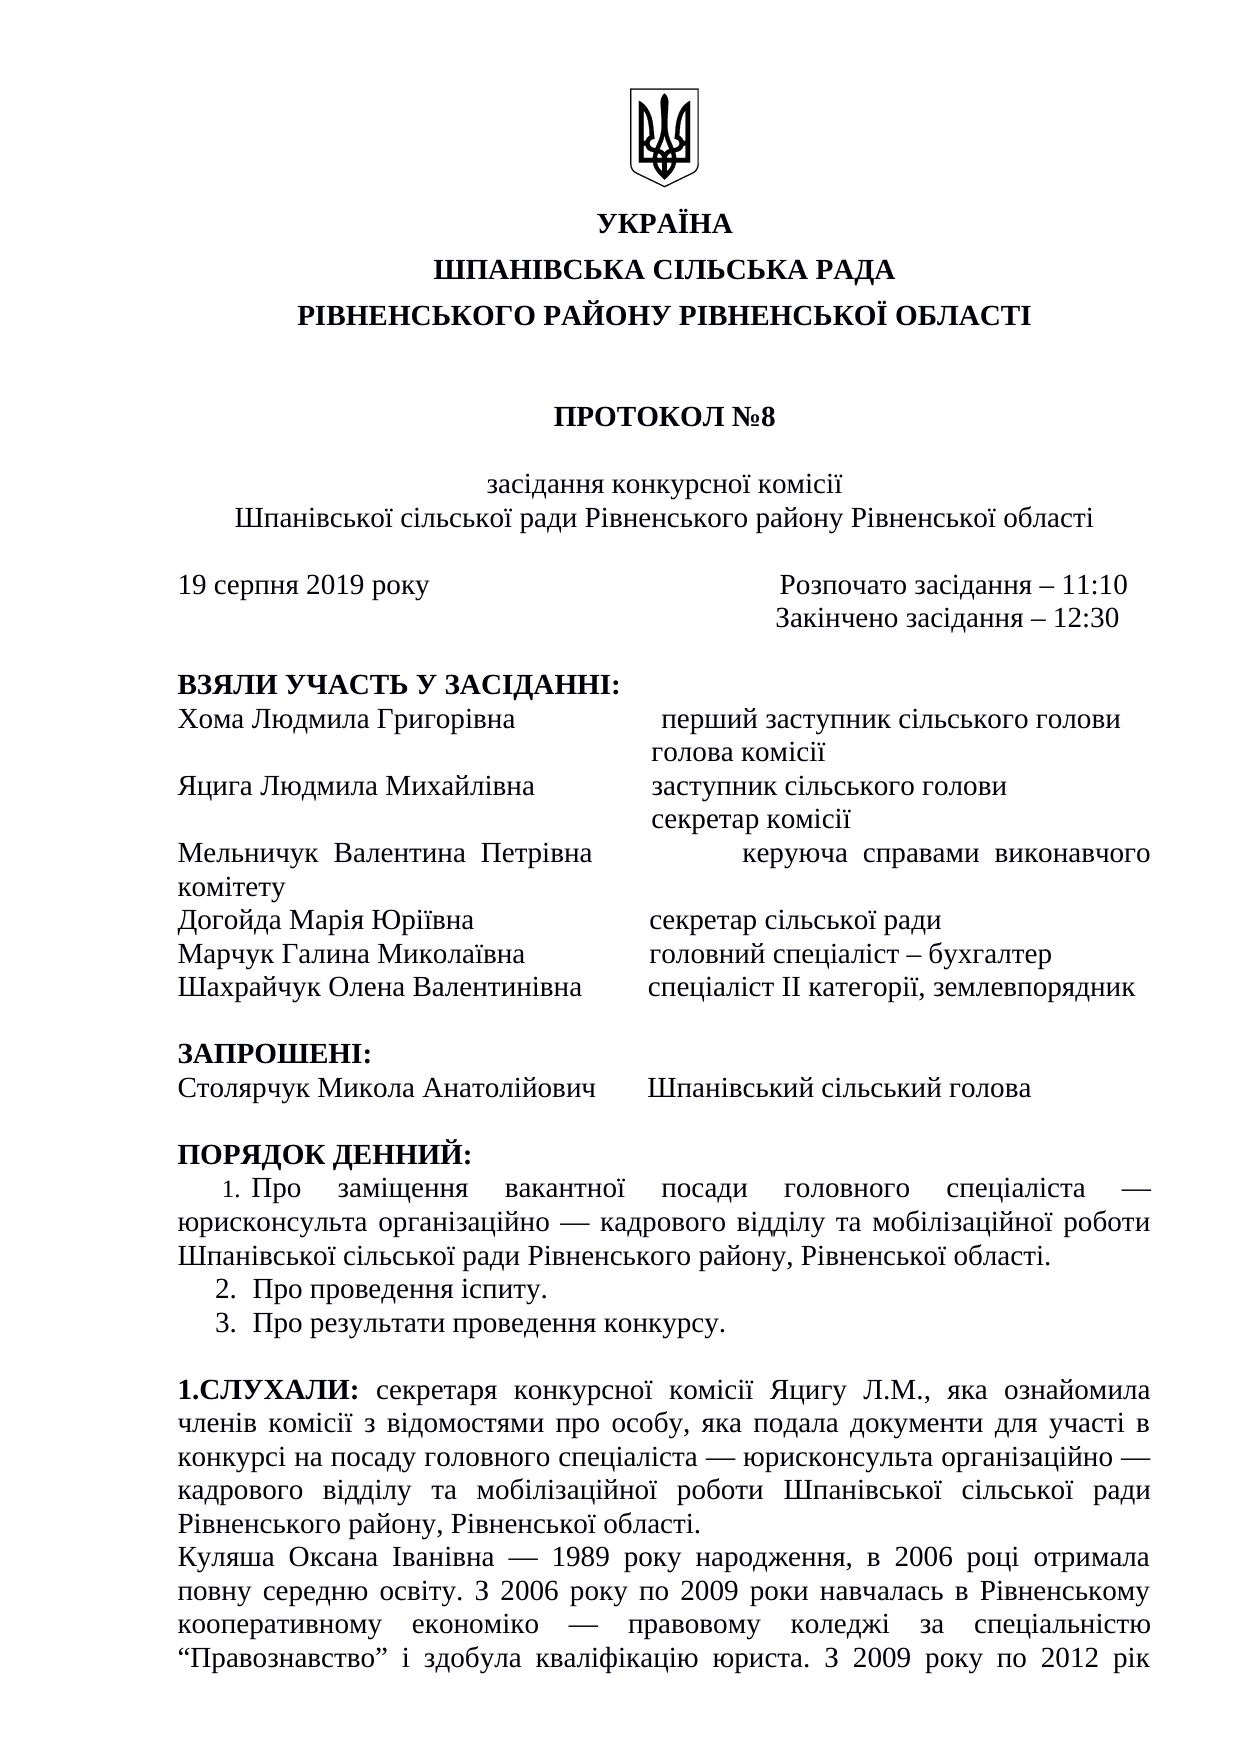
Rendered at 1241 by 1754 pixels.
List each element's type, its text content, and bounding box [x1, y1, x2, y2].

list Про результати проведення конкурсу. [215, 1305, 1152, 1338]
text Догойда Марія Юріївна секретар сільської ради [177, 902, 1152, 936]
text Шахрайчук Олена Валентинівна спеціаліст ІІ категорії, землевпорядник [177, 969, 1152, 1003]
text засідання конкурсної комісії [177, 466, 1152, 500]
text Марчук Галина Миколаївна головний спеціаліст – бухгалтер [177, 936, 1152, 969]
text ВЗЯЛИ УЧАСТЬ У ЗАСІДАННІ: [177, 667, 1152, 701]
text 1.СЛУХАЛИ: секретаря конкурсної комісії Яцигу Л.М., яка ознайомила членів комісії з відомостями про особу, яка подала документи для участі в конкурсі на посаду головного спеціаліста — юрисконсульта організаційно — кадрового відділу та мобілізаційної роботи Шпанівської сільської ради Рівненського району, Рівненської області. [177, 1372, 1152, 1539]
text Україна [177, 206, 1152, 240]
subtitle ШПАНІВСЬКА сільська рада [177, 252, 1152, 286]
text 19 серпня 2019 року Розпочато засідання – 11:10 [177, 567, 1152, 600]
list Про заміщення вакантної посади головного спеціаліста — юрисконсульта організаційно — кадрового відділу та мобілізаційної роботи Шпанівської сільської ради Рівненського району, Рівненської області. [177, 1171, 1152, 1271]
text секретар комісії [177, 802, 1152, 835]
text голова комісії [177, 734, 1152, 768]
text Хома Людмила Григорівна перший заступник сільського голови [177, 701, 1152, 734]
text ПОРЯДОК ДЕННИЙ: [177, 1137, 1152, 1171]
text Яцига Людмила Михайлівна заступник сільського голови [177, 768, 1152, 802]
text Мельничук Валентина Петрівна керуюча справами виконавчого комітету [177, 835, 1152, 902]
text РІВНЕНСЬКОГО РАЙОНУ РІВНЕНСЬКОЇ ОБЛАСТІ [177, 298, 1152, 332]
text Закінчено засідання – 12:30 [177, 600, 1152, 634]
text ЗАПРОШЕНІ: [177, 1036, 1152, 1070]
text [177, 1539, 1152, 1674]
text Столярчук Микола Анатолійович Шпанівський сільський голова [177, 1070, 1152, 1103]
text ПРОТОКОЛ №8 [177, 399, 1152, 433]
text Шпанівської сільської ради Рівненського району Рівненської області [177, 500, 1152, 533]
list Про проведення іспиту. [215, 1271, 1152, 1305]
